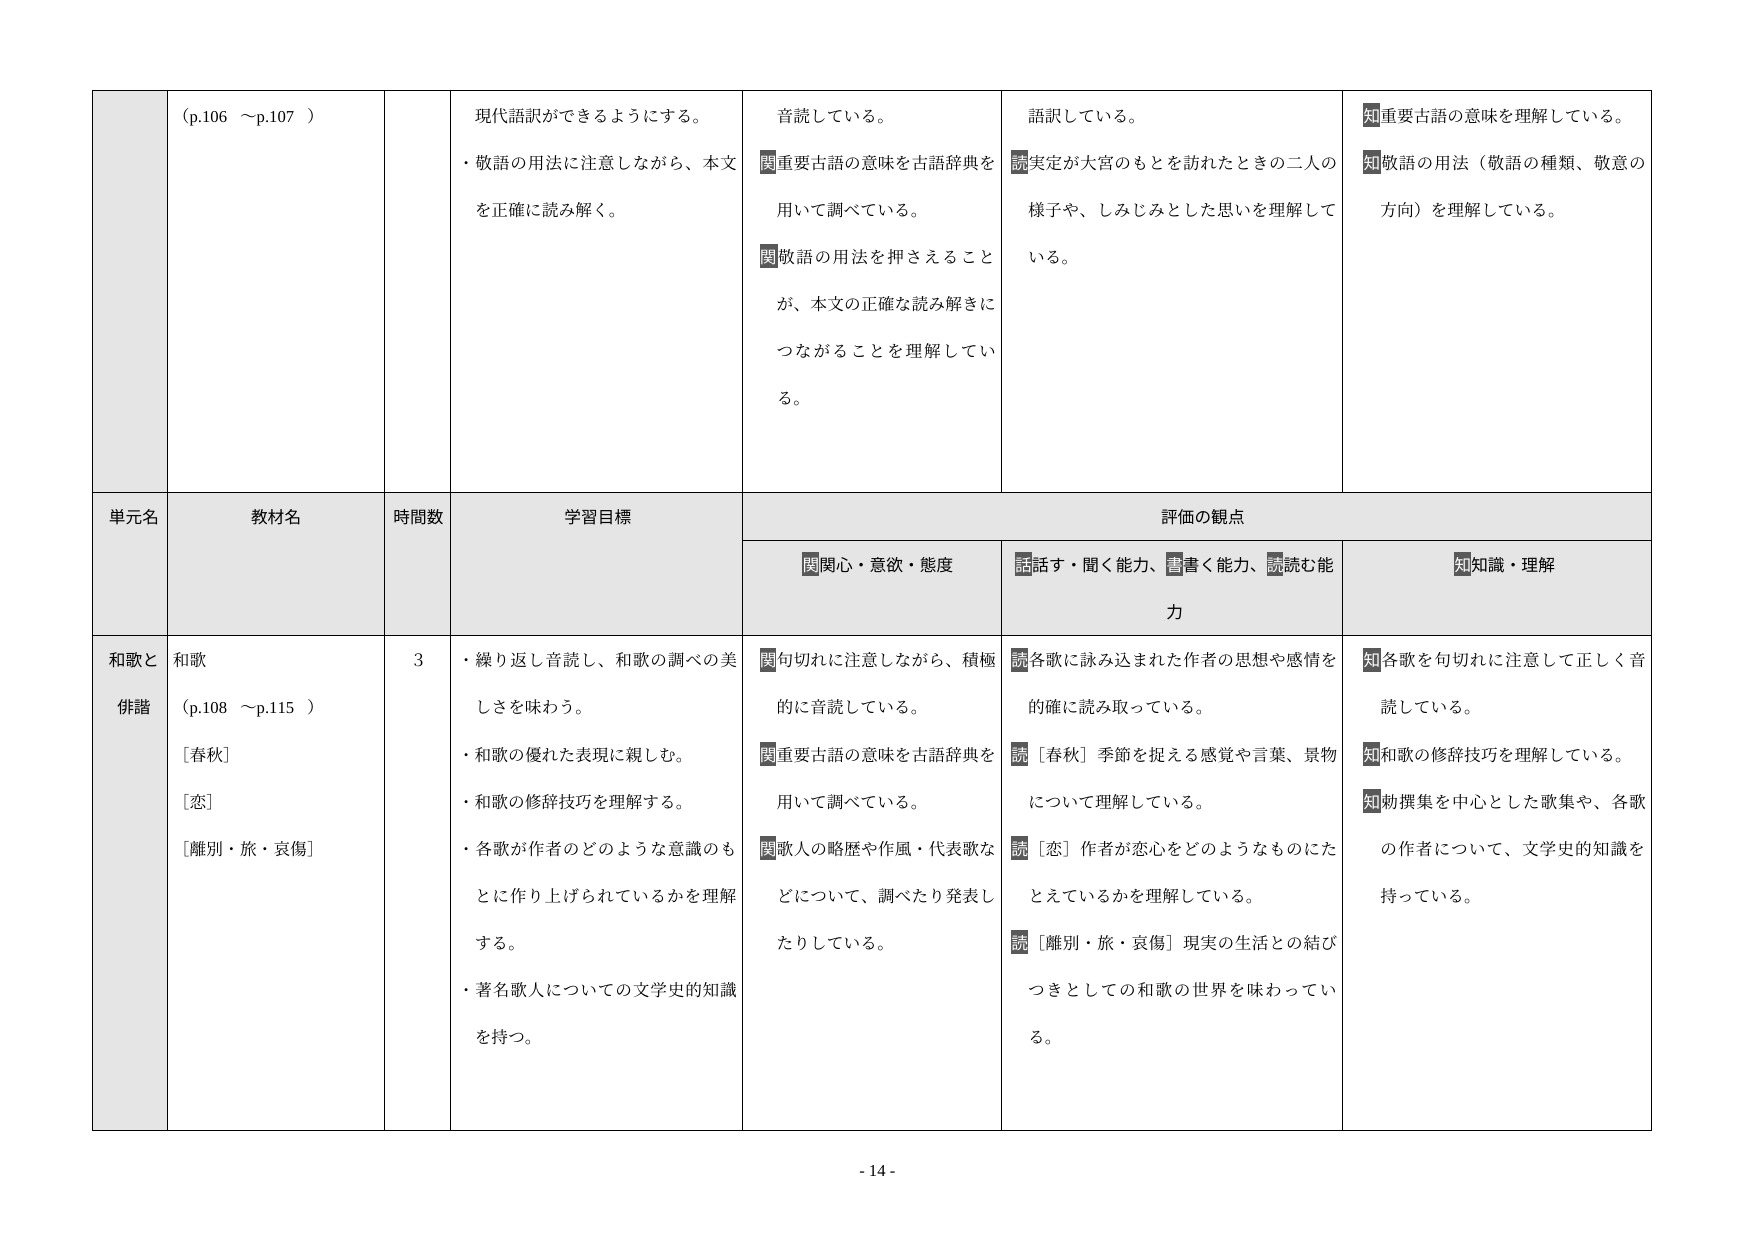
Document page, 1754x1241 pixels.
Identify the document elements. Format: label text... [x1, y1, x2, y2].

table_cell 関関心・意欲・態度 [743, 541, 1001, 635]
table_cell 旧都の月 （p.106～p.107） [168, 91, 384, 492]
table_cell ３ [385, 636, 450, 1130]
table_cell 話話す・聞く能力、書書く能力、読読む能力 [1002, 541, 1342, 635]
table_cell 知知識・理解 [1343, 541, 1651, 635]
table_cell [168, 636, 384, 1130]
table_cell １ [385, 91, 450, 492]
table_cell 単元名 [93, 493, 167, 635]
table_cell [1002, 636, 1342, 1130]
table_cell 教材名 [168, 493, 384, 635]
table_cell 和歌と俳諧 [93, 636, 167, 1130]
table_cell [1343, 91, 1651, 492]
table_cell 評価の観点 [743, 493, 1651, 540]
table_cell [743, 91, 1001, 492]
table_cell 時間数 [385, 493, 450, 635]
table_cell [1002, 91, 1342, 492]
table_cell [451, 91, 742, 492]
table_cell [743, 636, 1001, 1130]
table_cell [451, 636, 742, 1130]
table_cell 学習目標 [451, 493, 742, 635]
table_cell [1343, 636, 1651, 1130]
